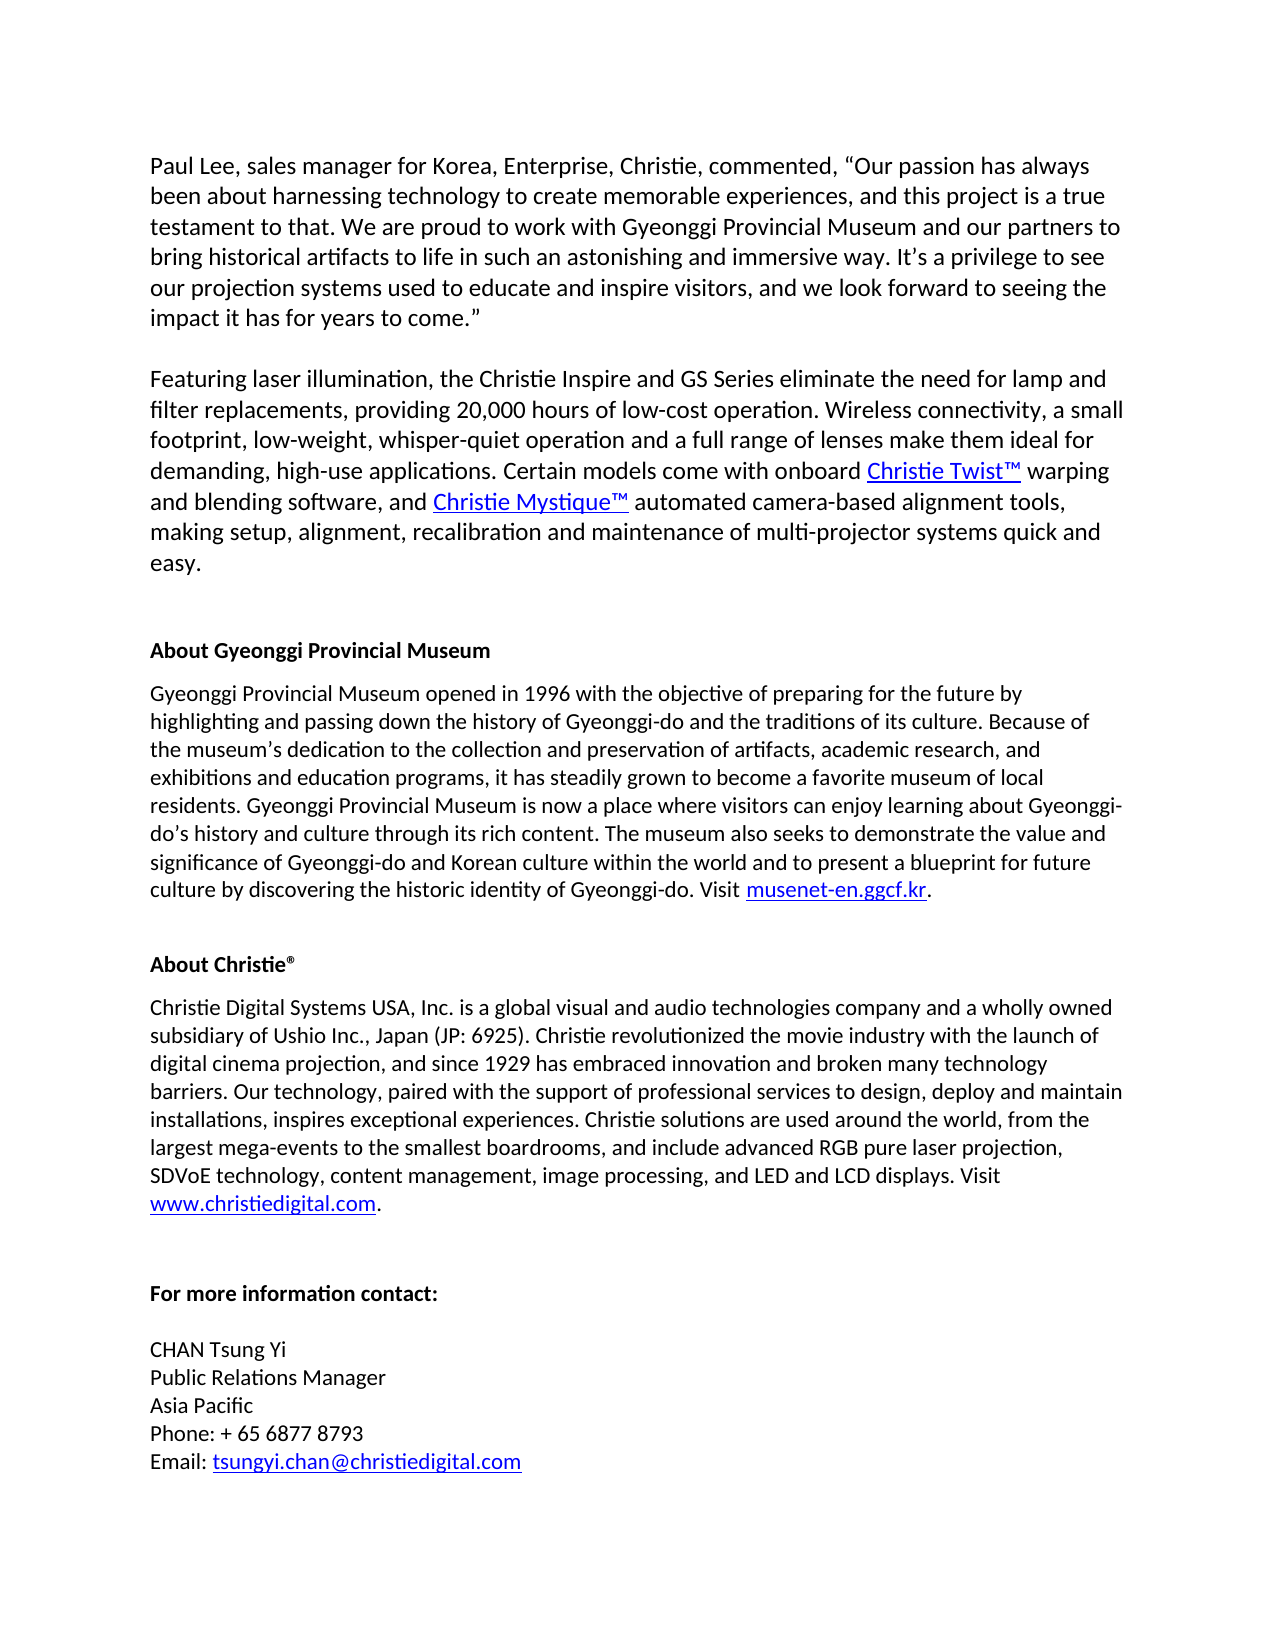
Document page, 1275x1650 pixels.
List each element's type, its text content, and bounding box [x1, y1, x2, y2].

text Gyeonggi Provincial Museum opened in 1996 with the objective of preparing for the future by highlighting and passing down the history of Gyeonggi-do and the traditions of its culture. Because of the museum’s dedication to the collection and preservation of artifacts, academic research, and exhibitions and education programs, it has steadily grown to become a favorite museum of local residents. Gyeonggi Provincial Museum is now a place where visitors can enjoy learning about Gyeonggi-do’s history and culture through its rich content. The museum also seeks to demonstrate the value and significance of Gyeonggi-do and Korean culture within the world and to present a blueprint for future culture by discovering the historic identity of Gyeonggi-do. Visit musenet-en.ggcf.kr. [150, 679, 1125, 904]
text CHAN Tsung Yi [150, 1335, 1125, 1363]
text About Christie® [150, 950, 1125, 978]
text Phone: + 65 6877 8793 [150, 1419, 1125, 1447]
text For more information contact: [150, 1279, 1125, 1307]
text About Gyeonggi Provincial Museum [150, 636, 1125, 664]
text Email: tsungyi.chan@christiedigital.com [150, 1447, 1125, 1476]
text Christie Digital Systems USA, Inc. is a global visual and audio technologies company and a wholly owned subsidiary of Ushio Inc., Japan (JP: 6925). Christie revolutionized the movie industry with the launch of digital cinema projection, and since 1929 has embraced innovation and broken many technology barriers. Our technology, paired with the support of professional services to design, deploy and maintain installations, inspires exceptional experiences. Christie solutions are used around the world, from the largest mega-events to the smallest boardrooms, and include advanced RGB pure laser projection, SDVoE technology, content management, image processing, and LED and LCD displays. Visit www.christiedigital.com. [150, 993, 1125, 1218]
text Paul Lee, sales manager for Korea, Enterprise, Christie, commented, “Our passion has always been about harnessing technology to create memorable experiences, and this project is a true testament to that. We are proud to work with Gyeonggi Provincial Museum and our partners to bring historical artifacts to life in such an astonishing and immersive way. It’s a privilege to see our projection systems used to educate and inspire visitors, and we look forward to seeing the impact it has for years to come.” [150, 150, 1125, 333]
text Featuring laser illumination, the Christie Inspire and GS Series eliminate the need for lamp and filter replacements, providing 20,000 hours of low-cost operation. Wireless connectivity, a small footprint, low-weight, whisper-quiet operation and a full range of lenses make them ideal for demanding, high-use applications. Certain models come with onboard Christie Twist​™ warping and blending software, and Christie Mystique​™ automated camera-based alignment tools, making​ setup, alignment, ​recalibration and maintenance of multi-projector systems quick and easy. [150, 364, 1125, 577]
text Asia Pacific [150, 1391, 1125, 1419]
text Public Relations Manager [150, 1363, 1125, 1391]
